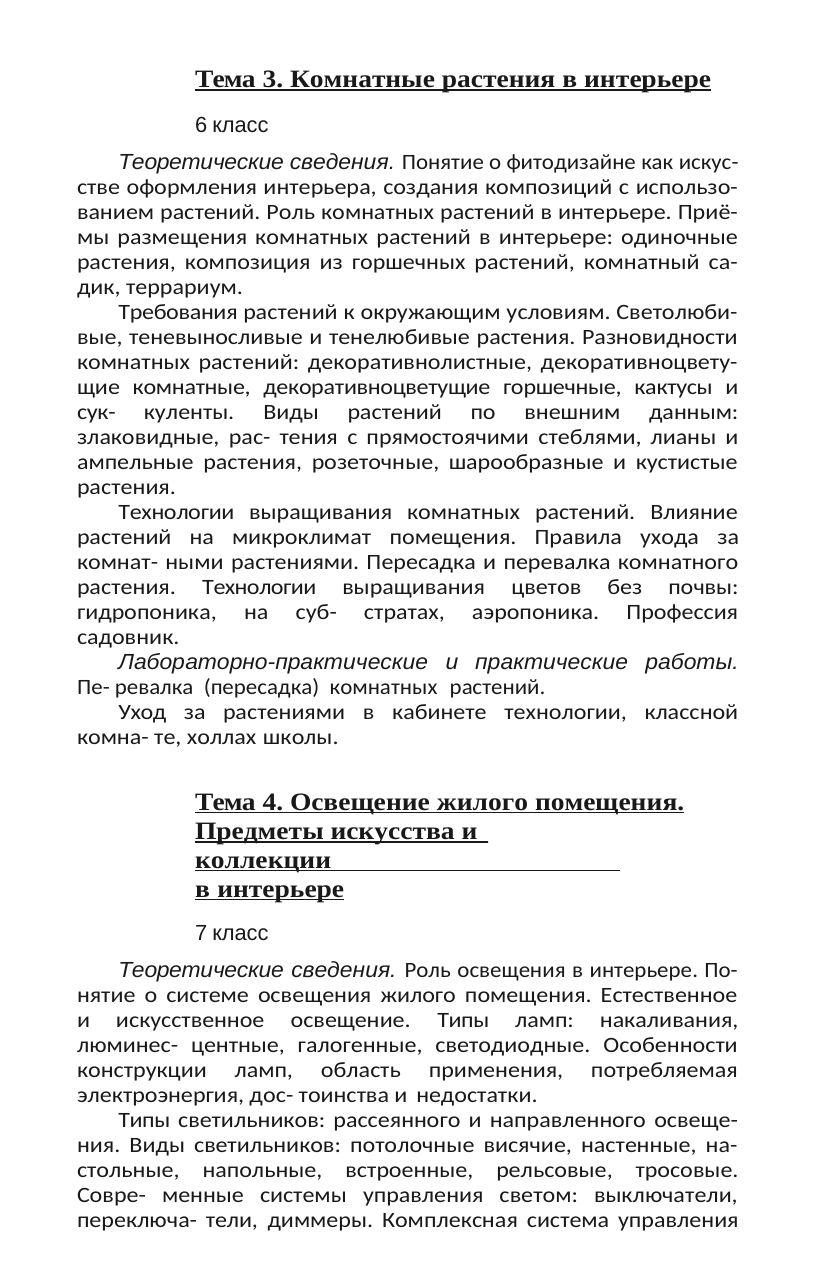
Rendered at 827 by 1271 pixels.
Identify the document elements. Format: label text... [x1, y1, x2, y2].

text Теоретические сведения. Понятие о фитодизайне как искус- стве оформления интерьера, создания композиций с использо- ванием растений. Роль комнатных растений в интерьере. Приё- мы размещения комнатных растений в интерьере: одиночные растения, композиция из горшечных растений, комнатный са- дик, террариум. [77, 149, 738, 299]
list класс [195, 920, 750, 945]
list класс [195, 112, 750, 137]
text Теоретические сведения. Роль освещения в интерьере. По- нятие о системе освещения жилого помещения. Естественное и искусственное освещение. Типы ламп: накаливания, люминес- центные, галогенные, светодиодные. Особенности конструкции ламп, область применения, потребляемая электроэнергия, дос- тоинства и недостатки. [77, 958, 738, 1108]
text Требования растений к окружающим условиям. Светолюби- вые, теневыносливые и тенелюбивые растения. Разновидности комнатных растений: декоративнолистные, декоративноцвету- щие комнатные, декоративноцветущие горшечные, кактусы и сук- куленты. Виды растений по внешним данным: злаковидные, рас- тения с прямостоячими стеблями, лианы и ампельные растения, розеточные, шарообразные и кустистые растения. [77, 299, 738, 499]
text Предметы искусства и коллекции в интерьере [195, 871, 615, 902]
text Лабораторно-практические и практические работы. Пе- ревалка (пересадка) комнатных растений. [77, 649, 738, 699]
text Уход за растениями в кабинете технологии, классной комна- те, холлах школы. [77, 699, 738, 749]
text Тема 3. Комнатные растения в интерьере [195, 64, 740, 93]
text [77, 1108, 738, 1232]
text Технологии выращивания комнатных растений. Влияние растений на микроклимат помещения. Правила ухода за комнат- ными растениями. Пересадка и перевалка комнатного растения. Технологии выращивания цветов без почвы: гидропоника, на суб- стратах, аэропоника. Профессия садовник. [77, 499, 738, 649]
text Предметы искусства и коллекции в интерьере [195, 816, 615, 870]
subtitle Тема 4. Освещение жилого помещения. [195, 787, 740, 816]
